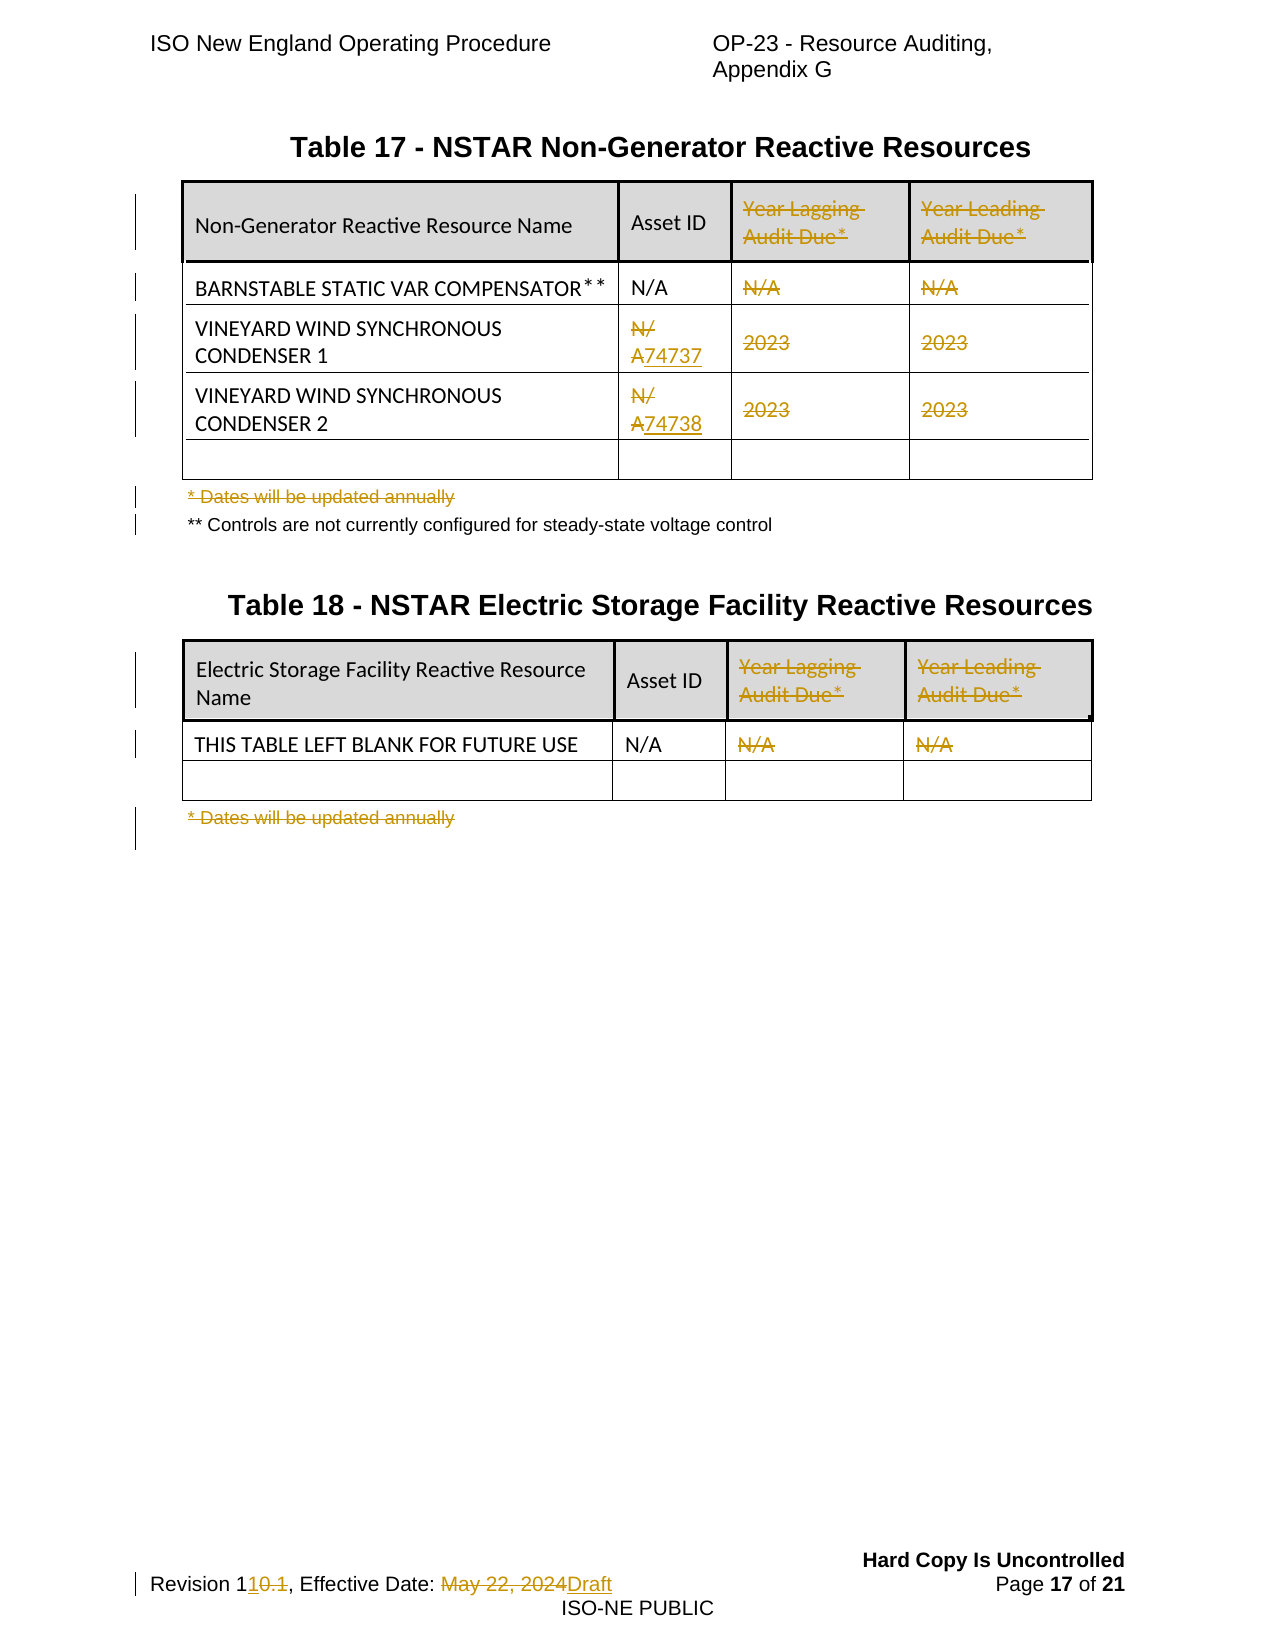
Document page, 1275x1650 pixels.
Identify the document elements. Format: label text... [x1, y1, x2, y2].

table_cell BARNSTABLE STATIC VAR COMPENSATOR** [183, 260, 618, 304]
table_cell [904, 761, 1091, 799]
table_header Asset ID [616, 642, 726, 718]
table_cell [613, 761, 725, 799]
table_cell [619, 440, 731, 479]
table_cell [726, 722, 903, 760]
table_cell [183, 761, 612, 799]
table_cell N/A [613, 722, 725, 760]
table_header [733, 183, 908, 260]
table_cell [910, 304, 1092, 372]
table_cell VINEYARD WIND SYNCHRONOUS CONDENSER 1 [183, 304, 618, 372]
table_cell [619, 373, 731, 439]
subtitle Table 18 - NSTAR Electric Storage Facility Reactive Resources [196, 588, 1125, 622]
table_cell THIS TABLE LEFT BLANK FOR FUTURE USE [183, 722, 612, 760]
table_cell [732, 440, 909, 479]
table_cell [732, 305, 909, 372]
table_header [907, 642, 1091, 718]
table_header [911, 183, 1091, 260]
table_header [729, 642, 904, 718]
table_cell [732, 373, 909, 439]
text ** Controls are not currently configured for steady-state voltage control [187, 514, 1125, 535]
table_cell [726, 761, 903, 799]
table_cell [732, 263, 909, 304]
table_header Asset ID [620, 183, 730, 260]
table_cell [910, 439, 1092, 479]
table_cell [904, 722, 1091, 760]
table_header Non-Generator Reactive Resource Name [184, 183, 617, 260]
table_cell N/A [619, 263, 731, 304]
table_cell [619, 305, 731, 372]
table_header Electric Storage Facility Reactive Resource Name [185, 642, 613, 718]
subtitle Table 17 - NSTAR Non-Generator Reactive Resources [196, 130, 1125, 163]
table_cell [183, 439, 618, 479]
table_cell VINEYARD WIND SYNCHRONOUS CONDENSER 2 [183, 372, 618, 439]
table_cell [910, 372, 1092, 439]
table_cell [910, 260, 1092, 304]
